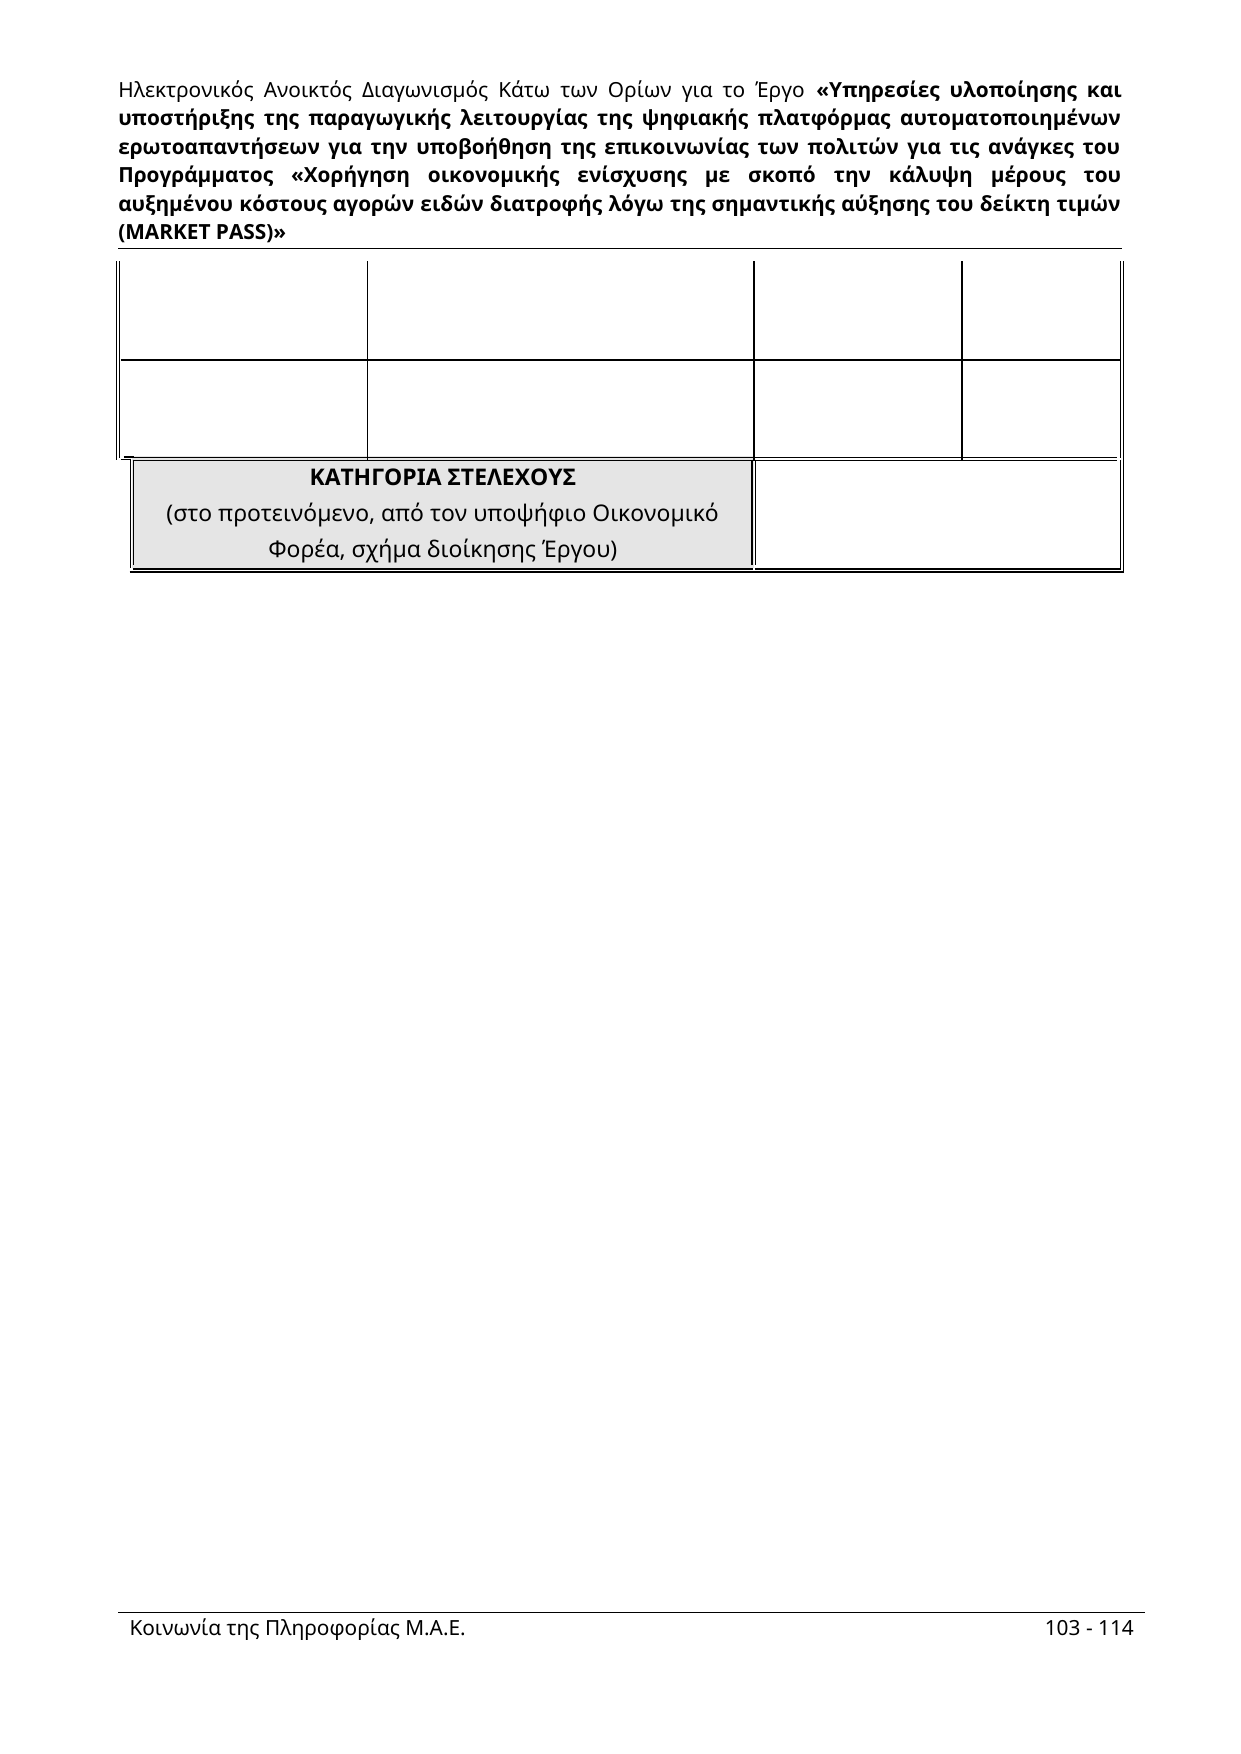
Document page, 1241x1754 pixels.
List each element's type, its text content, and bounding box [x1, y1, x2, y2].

table_cell [368, 261, 753, 359]
table_cell [963, 261, 1120, 359]
table_cell [368, 361, 753, 456]
table_cell [120, 261, 367, 359]
table_cell ΚΑΤΗΓΟΡΙΑ ΣΤΕΛΕΧΟΥΣ (στο προτεινόμενο, από τον υποψήφιο Οικονομικό Φορέα, σχήμα διοίκησης Έργου) [132, 461, 754, 568]
table_cell [963, 361, 1120, 456]
table_cell [754, 456, 1122, 568]
table_cell [755, 261, 961, 359]
table_cell [120, 360, 367, 456]
table_cell [755, 361, 961, 456]
